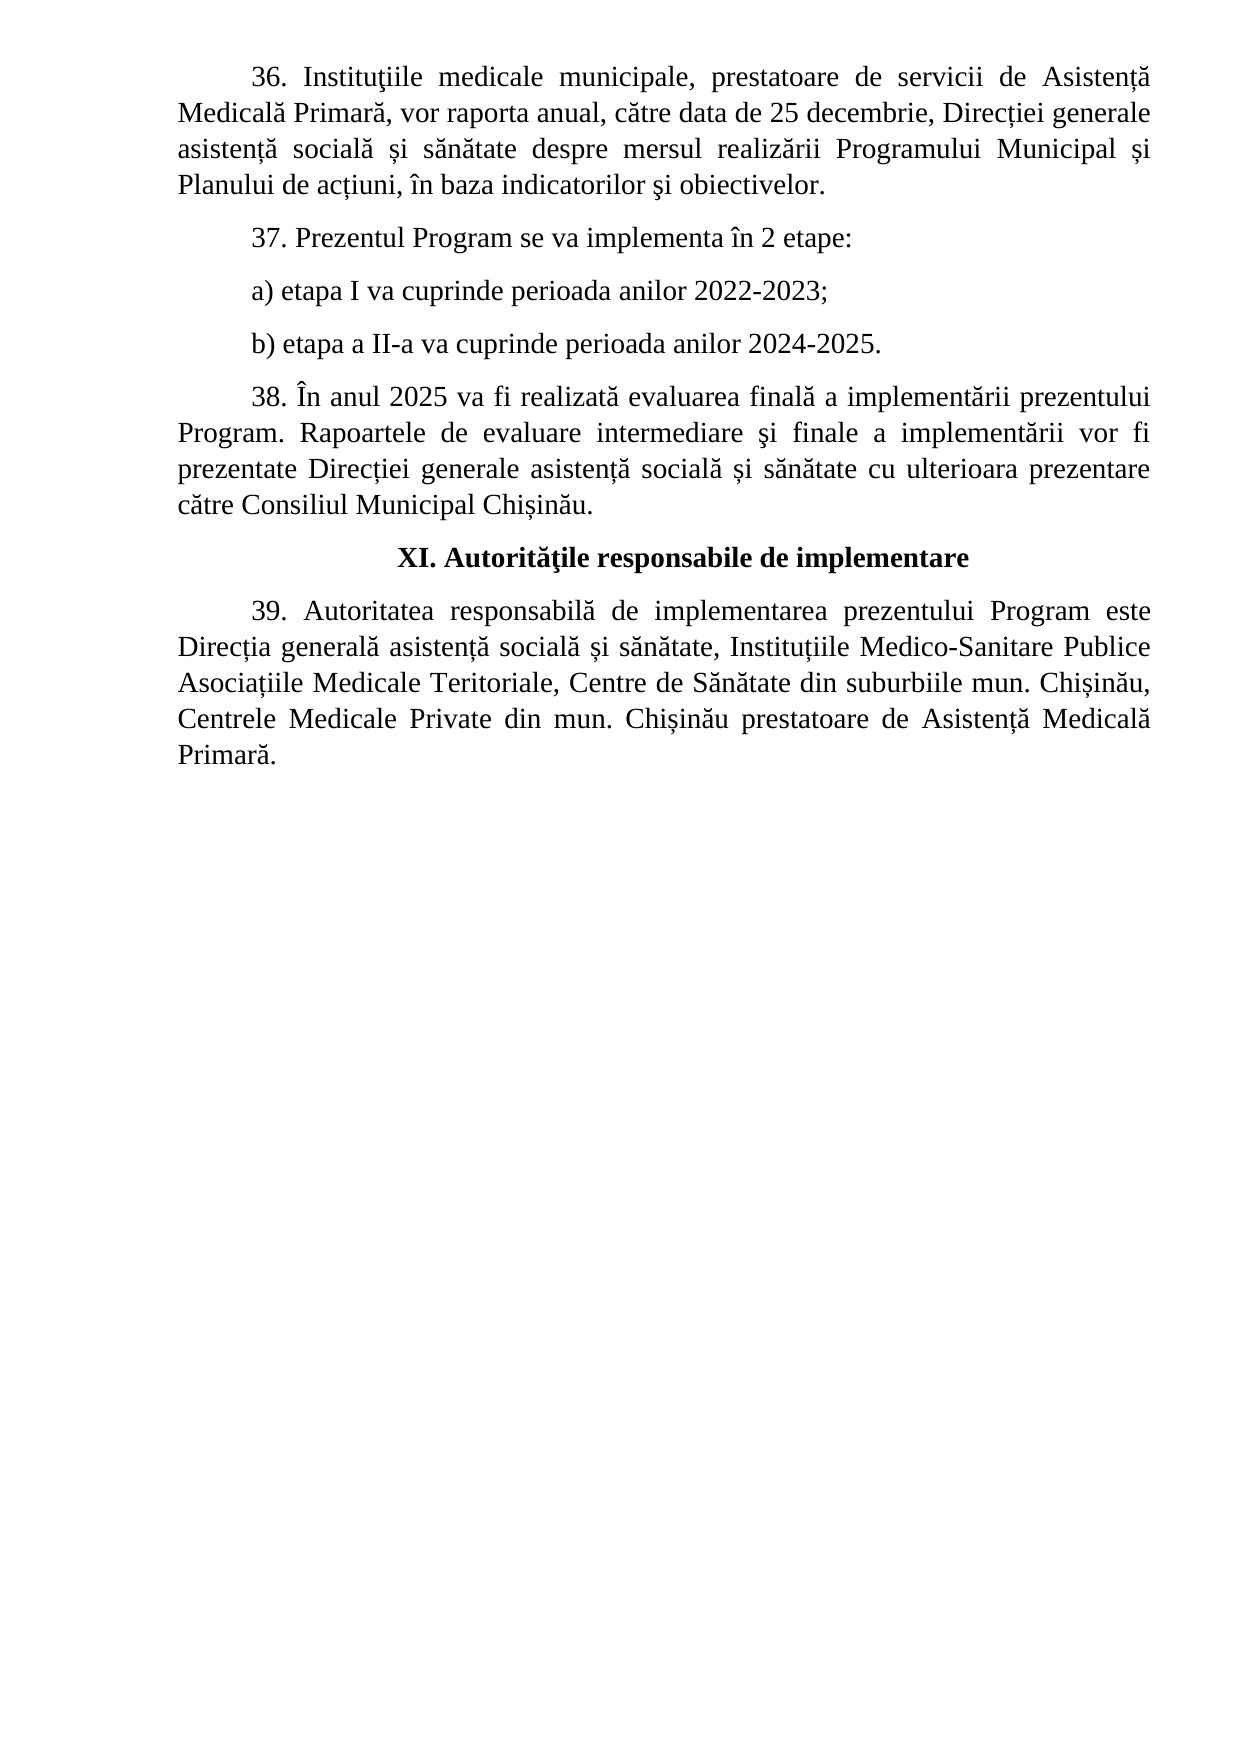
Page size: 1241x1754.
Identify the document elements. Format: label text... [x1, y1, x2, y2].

text XI. Autorităţile responsabile de implementare [215, 540, 1152, 573]
text 39. Autoritatea responsabilă de implementarea prezentului Program este Direcția generală asistență socială și sănătate, Instituțiile Medico-Sanitare Publice Asociațiile Medicale Teritoriale, Centre de Sănătate din suburbiile mun. Chișinău, Centrele Medicale Private din mun. Chișinău prestatoare de Asistență Medicală Primară. [177, 593, 1152, 771]
text 38. În anul 2025 va fi realizată evaluarea finală a implementării prezentului Program. Rapoartele de evaluare intermediare şi finale a implementării vor fi prezentate Direcției generale asistență socială și sănătate cu ulterioara prezentare către Consiliul Municipal Chișinău. [177, 379, 1152, 521]
text 37. Prezentul Program se va implementa în 2 etape: [215, 220, 1152, 254]
text a) etapa I va cuprinde perioada anilor 2022-2023; [215, 273, 1152, 307]
text b) etapa a II-a va cuprinde perioada anilor 2024-2025. [215, 326, 1152, 359]
text 36. Instituţiile medicale municipale, prestatoare de servicii de Asistență Medicală Primară, vor raporta anual, către data de 25 decembrie, Direcției generale asistență socială și sănătate despre mersul realizării Programului Municipal și Planului de acțiuni, în baza indicatorilor şi obiectivelor. [177, 59, 1152, 201]
